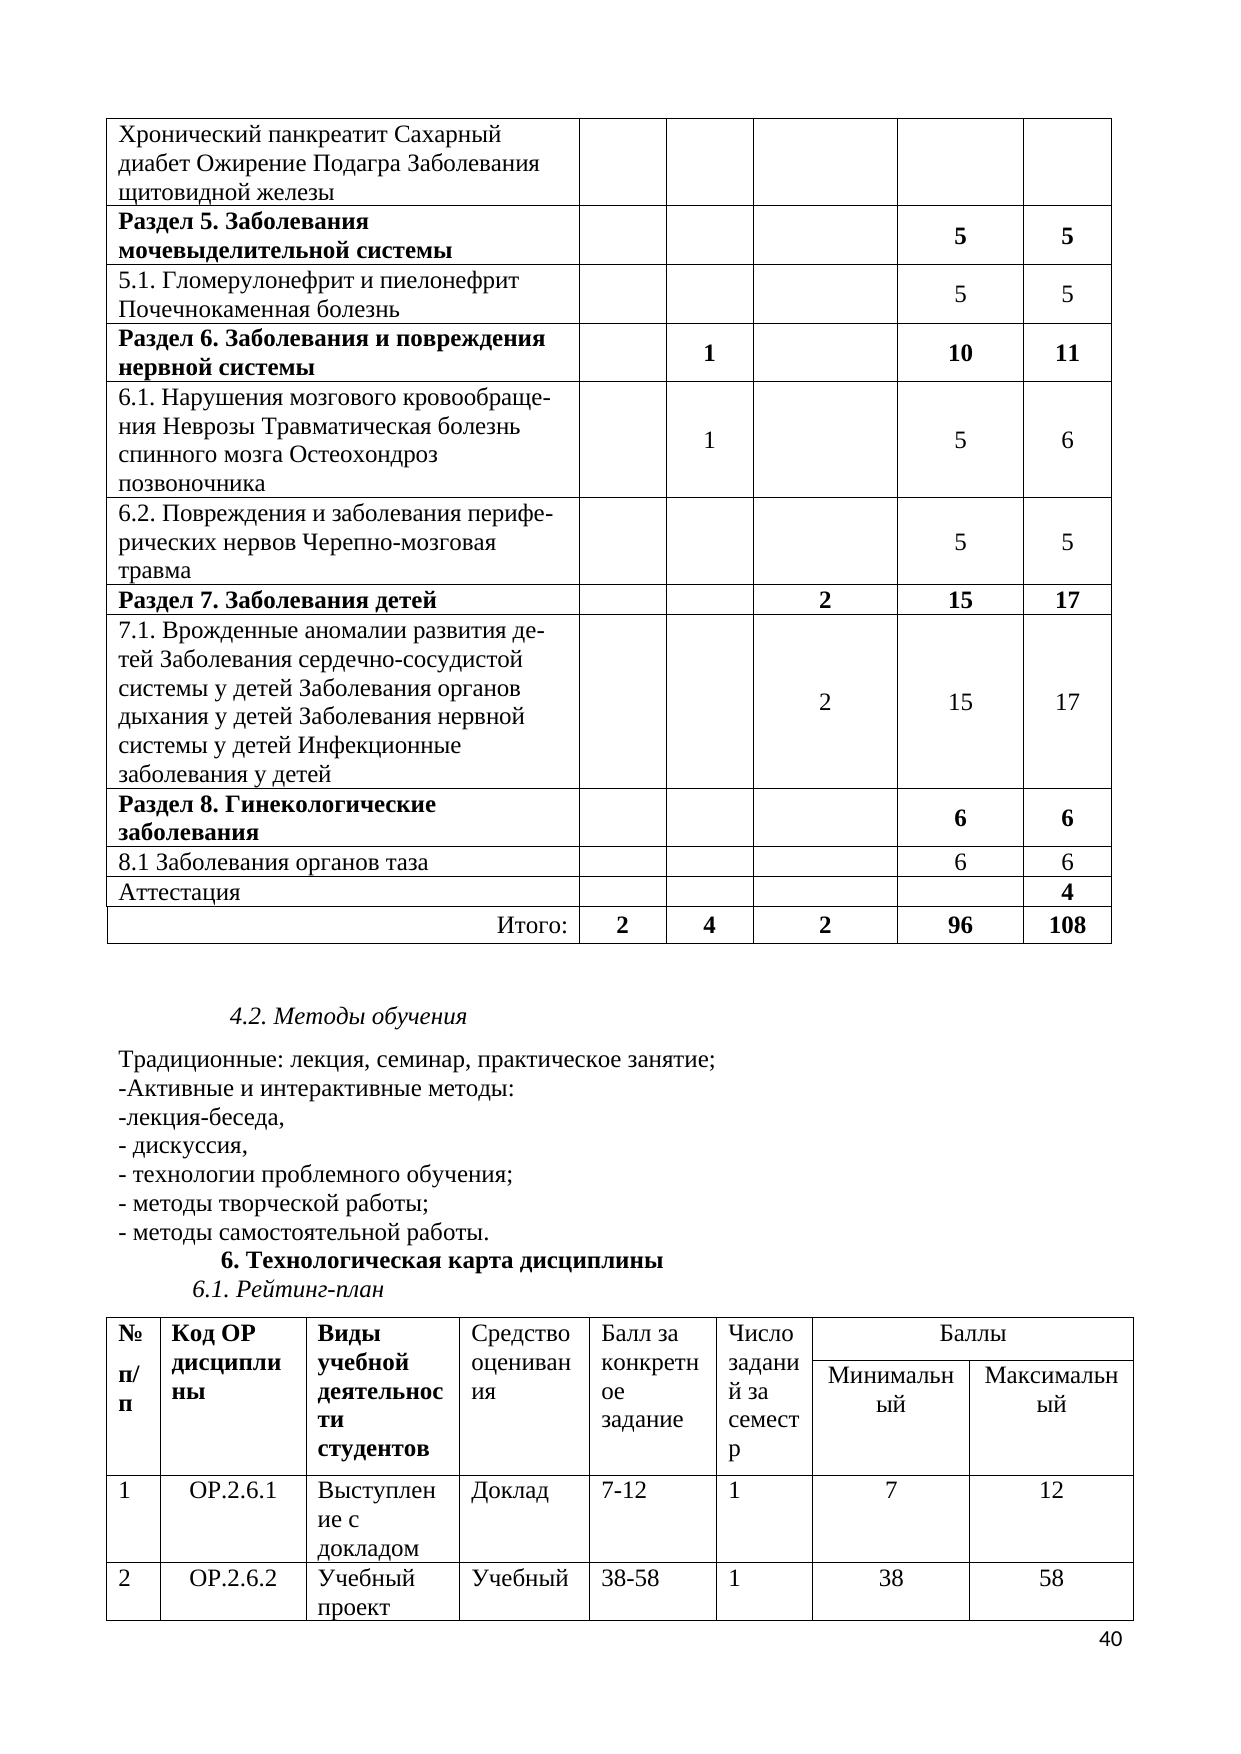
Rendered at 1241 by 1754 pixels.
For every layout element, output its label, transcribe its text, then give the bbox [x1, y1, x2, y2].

table_cell 1 [717, 1563, 812, 1620]
table_cell 4 [667, 907, 753, 943]
table_cell 1 [667, 382, 753, 497]
table_cell 6 [898, 789, 1023, 846]
table_cell Минимальный [813, 1361, 969, 1474]
table_cell Раздел 5. Заболевания мочевыделительной системы [107, 206, 579, 264]
table_header Виды учебной деятельности студентов [307, 1318, 459, 1474]
table_cell 38-58 [590, 1563, 716, 1620]
table_cell Раздел 6. Заболевания и повреждения нервной системы [107, 324, 579, 381]
text - методы самостоятельной работы. [118, 1217, 1122, 1245]
table_cell 6 [1024, 789, 1111, 846]
table_cell Учебный проект [460, 1563, 589, 1620]
table_cell [754, 206, 897, 264]
table_cell [667, 615, 753, 788]
table_cell [580, 615, 666, 788]
table_cell 10 [898, 324, 1023, 381]
table_cell 58 [970, 1563, 1133, 1620]
table_cell ОР.2.6.2 [161, 1563, 306, 1620]
table_cell 4 [1024, 877, 1111, 906]
table_cell 5 [898, 206, 1023, 264]
table_cell Раздел 7. Заболевания детей [107, 585, 579, 614]
table_cell [580, 498, 666, 584]
table_cell 12 [970, 1476, 1133, 1562]
table_cell [898, 877, 1023, 906]
table_cell [754, 498, 897, 584]
table_cell 2 [754, 615, 897, 788]
table_cell Выступление с докладом [307, 1476, 459, 1562]
table_cell 6 [898, 847, 1023, 876]
table_cell [580, 585, 666, 614]
text 6. Технологическая карта дисциплины [118, 1245, 1122, 1274]
table_cell 7-12 [590, 1476, 716, 1562]
table_cell [667, 119, 753, 205]
table_cell 1 [667, 324, 753, 381]
table_cell 38 [813, 1563, 969, 1620]
table_cell Итого: [108, 907, 579, 943]
table_cell [667, 265, 753, 322]
table_cell 6.1. Нарушения мозгового кровообращения Неврозы Травматическая болезнь спинного мозга Остеохондроз позвоночника [107, 382, 579, 497]
table_cell 15 [898, 615, 1023, 788]
table_header Баллы [813, 1318, 1133, 1359]
table_cell Аттестация [107, 877, 579, 906]
table_cell [754, 877, 897, 906]
text - технологии проблемного обучения; [118, 1159, 1122, 1188]
table_cell 5 [898, 265, 1023, 322]
table_cell [667, 206, 753, 264]
table_cell 7 [813, 1476, 969, 1562]
table_header Балл за конкретное задание [590, 1318, 716, 1474]
text -Активные и интерактивные методы: [118, 1073, 1122, 1102]
table_cell Доклад [460, 1476, 589, 1562]
table_cell 5 [898, 119, 1023, 205]
table_cell 5 [1024, 498, 1111, 584]
table_cell 5 [898, 498, 1023, 584]
table_cell 5 [1024, 206, 1111, 264]
table_cell [580, 324, 666, 381]
table_cell [754, 324, 897, 381]
table_cell 2 [107, 1563, 160, 1620]
table_cell [754, 119, 897, 205]
text 6.1. Рейтинг-план [118, 1274, 1122, 1303]
table_cell 2 [580, 907, 666, 943]
table_cell 11 [1024, 324, 1111, 381]
table_cell [580, 382, 666, 497]
table_cell 6.2. Повреждения и заболевания периферических нервов Черепно-мозговая травма [107, 498, 579, 584]
table_cell ОР.2.6.1 [161, 1476, 306, 1562]
table_cell 5 [1024, 265, 1111, 322]
table_cell [754, 789, 897, 846]
table_cell 5.1. Гломерулонефрит и пиелонефрит Почечнокаменная болезнь [107, 265, 579, 322]
table_cell [580, 265, 666, 322]
table_cell 17 [1024, 585, 1111, 614]
table_cell [580, 877, 666, 906]
table_cell [667, 847, 753, 876]
table_header Средство оценивания [460, 1318, 589, 1474]
table_cell 15 [898, 585, 1023, 614]
table_cell 6 [1024, 382, 1111, 497]
table_cell [667, 498, 753, 584]
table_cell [107, 119, 579, 205]
table_cell 5 [1024, 119, 1111, 205]
text -лекция-беседа, [118, 1102, 1122, 1130]
table_cell [667, 789, 753, 846]
table_header Число заданий за семестр [717, 1318, 812, 1474]
table_cell Раздел 8. Гинекологические заболевания [107, 789, 579, 846]
table_cell Учебный проект [307, 1563, 459, 1620]
table_header Код ОР дисциплины [161, 1318, 306, 1474]
table_cell Максимальный [970, 1361, 1133, 1474]
table_cell 2 [754, 907, 897, 943]
list Методы обучения [229, 1001, 1122, 1030]
table_cell [667, 877, 753, 906]
table_cell [667, 585, 753, 614]
table_cell 8.1 Заболевания органов таза [107, 847, 579, 876]
text - методы творческой работы; [118, 1188, 1122, 1217]
table_cell [754, 265, 897, 322]
table_cell 1 [107, 1476, 160, 1562]
table_cell [580, 847, 666, 876]
table_cell [580, 789, 666, 846]
table_cell 7.1. Врожденные аномалии развития детей Заболевания сердечно-сосудистой системы у детей Заболевания органов дыхания у детей Заболевания нервной системы у детей Инфекционные заболевания у детей [107, 615, 579, 788]
table_cell 108 [1024, 907, 1111, 943]
table_cell 1 [717, 1476, 812, 1562]
table_cell [754, 382, 897, 497]
table_header № п/п [107, 1318, 160, 1474]
table_cell 17 [1024, 615, 1111, 788]
table_cell 6 [1024, 847, 1111, 876]
table_cell [580, 119, 666, 205]
table_cell 2 [754, 585, 897, 614]
table_cell 96 [898, 907, 1023, 943]
table_cell [580, 206, 666, 264]
table_cell [754, 847, 897, 876]
table_cell 5 [898, 382, 1023, 497]
text Традиционные: лекция, семинар, практическое занятие; [118, 1044, 1122, 1073]
text - дискуссия, [118, 1130, 1122, 1159]
